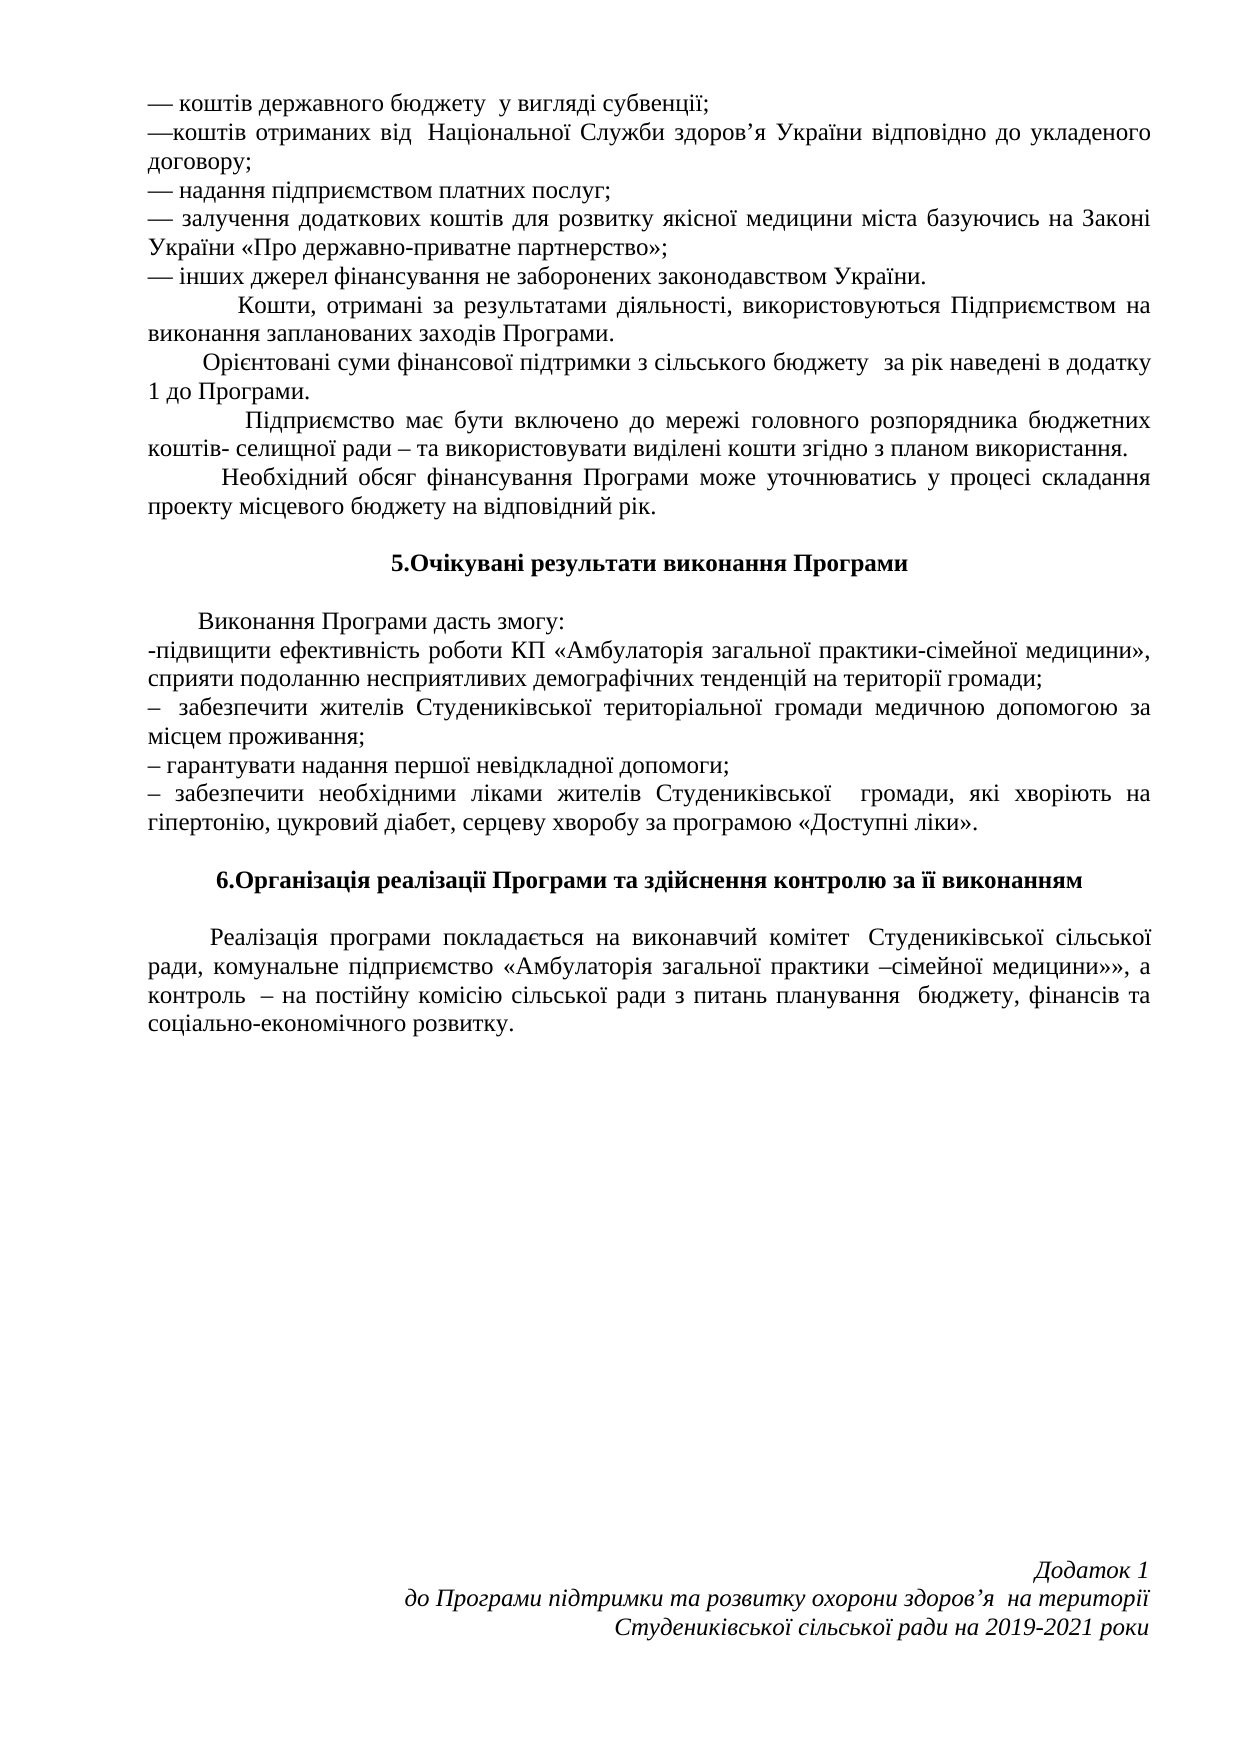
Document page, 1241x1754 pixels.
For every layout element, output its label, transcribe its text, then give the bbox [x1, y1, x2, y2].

text Реалізація програми покладається на виконавчий комітет Студениківської сільської ради, комунальне підприємство «Амбулаторія загальної практики –сімейної медицини»», а контроль – на постійну комісію сільської ради з питань планування бюджету, фінансів та соціально-економічного розвитку. [148, 922, 1152, 1037]
text – забезпечити жителів Студениківської територіальної громади медичною допомогою за місцем проживання; [148, 692, 1152, 750]
text Кошти, отримані за результатами діяльності, використовуються Підприємством на виконання запланованих заходів Програми. [148, 290, 1152, 347]
text Виконання Програми дасть змогу: [148, 606, 1152, 635]
text —коштів отриманих від Національної Служби здоров’я України відповідно до укладеного договору; [148, 117, 1152, 175]
text — надання підприємством платних послуг; [148, 175, 1152, 203]
text 6.Організація реалізації Програми та здійснення контролю за її виконанням [148, 865, 1152, 893]
text 5.Очікувані результати виконання Програми [148, 548, 1152, 577]
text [148, 1612, 1152, 1641]
text до Програми підтримки та розвитку охорони здоров’я на території [148, 1583, 1152, 1612]
text — інших джерел фінансування не заборонених законодавством України. [148, 261, 1152, 290]
text Орієнтовані суми фінансової підтримки з сільського бюджету за рік наведені в додатку 1 до Програми. [148, 347, 1152, 405]
text Додаток 1 [148, 1555, 1152, 1583]
text — коштів державного бюджету у вигляді субвенції; [148, 88, 1152, 117]
text Підприємство має бути включено до мережі головного розпорядника бюджетних коштів- селищної ради – та використовувати виділені кошти згідно з планом використання. [148, 405, 1152, 462]
text — залучення додаткових коштів для розвитку якісної медицини міста базуючись на Законі України «Про державно-приватне партнерство»; [148, 203, 1152, 261]
text Необхідний обсяг фінансування Програми може уточнюватись у процесі складання проекту місцевого бюджету на відповідний рік. [148, 462, 1152, 520]
text – забезпечити необхідними ліками жителів Студениківської громади, які хворіють на гіпертонію, цукровий діабет, серцеву хворобу за програмою «Доступні ліки». [148, 778, 1152, 836]
text -підвищити ефективність роботи КП «Амбулаторія загальної практики-сімейної медицини», сприяти подоланню несприятливих демографічних тенденцій на території громади; [148, 635, 1152, 692]
text – гарантувати надання першої невідкладної допомоги; [148, 750, 1152, 778]
